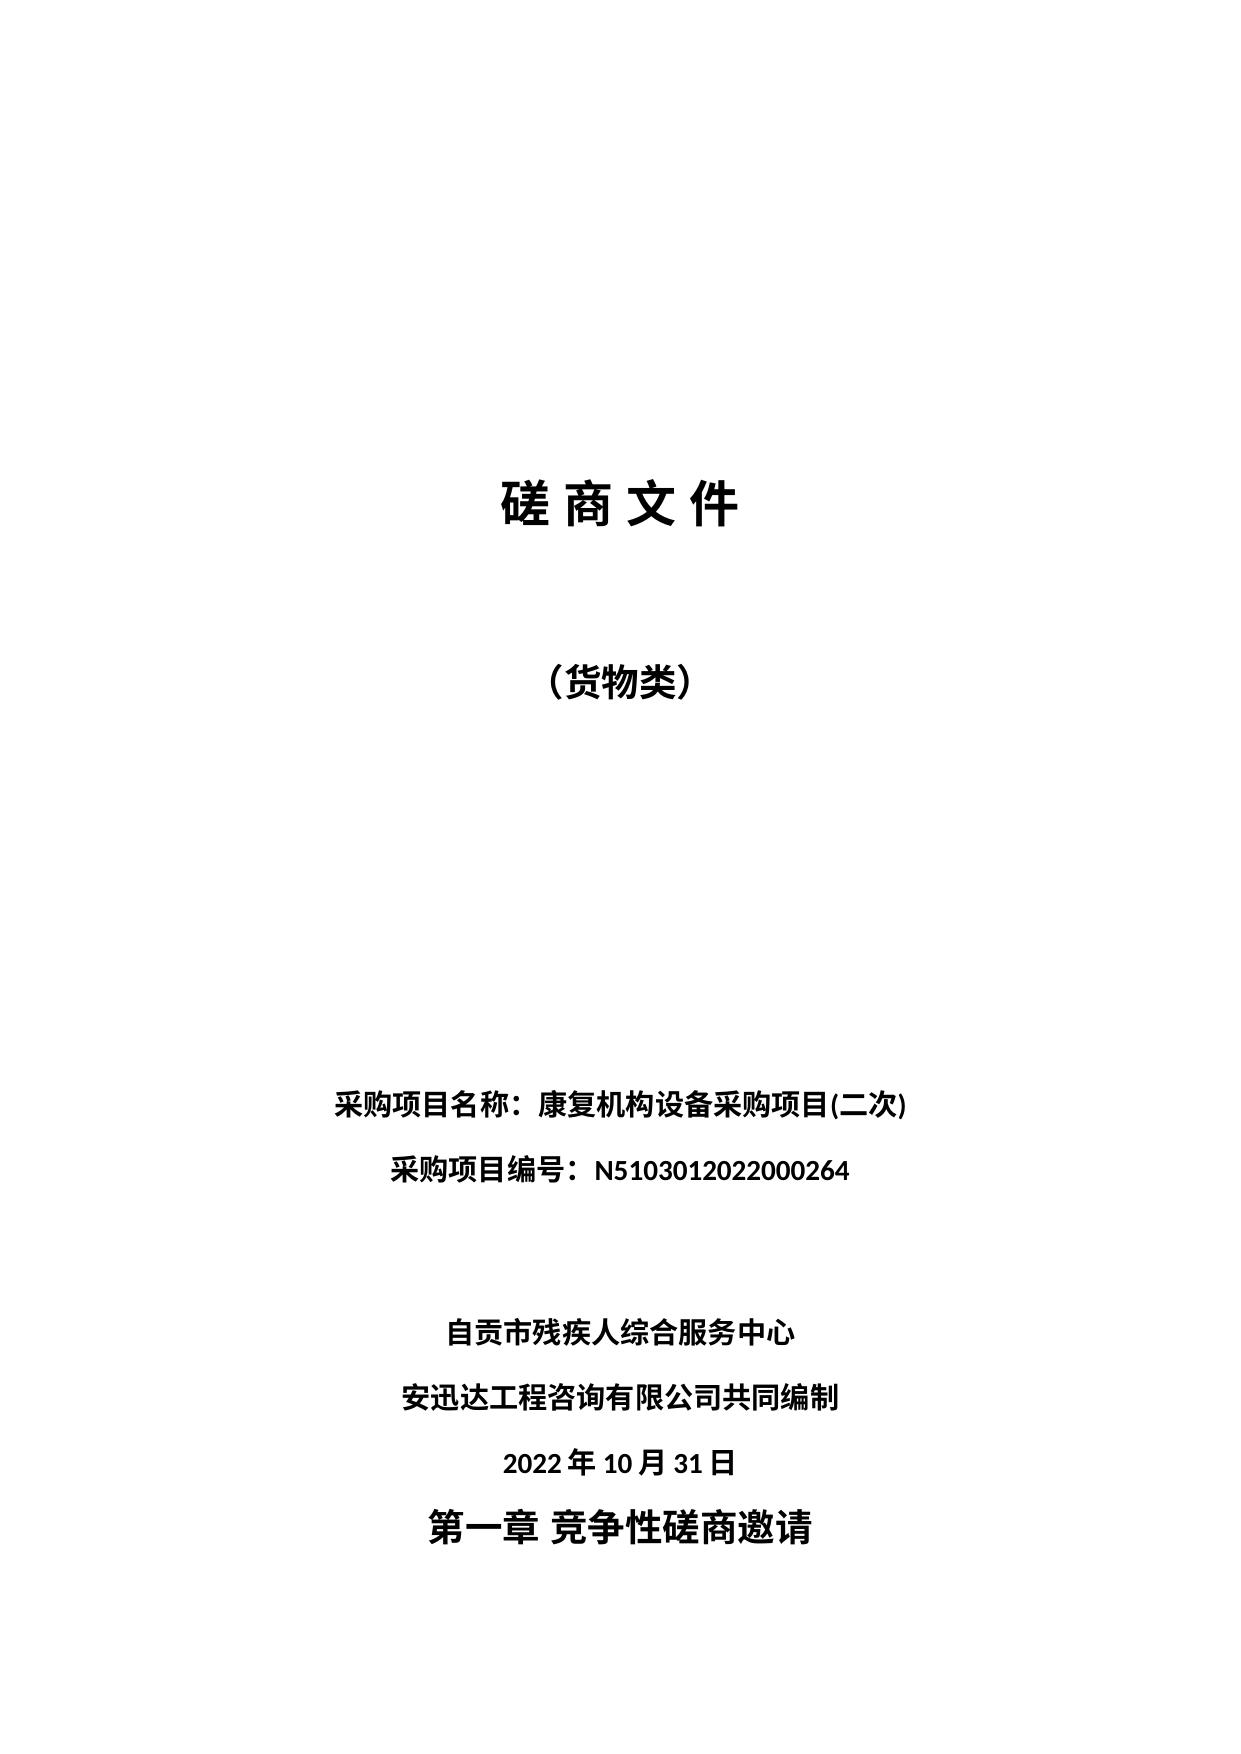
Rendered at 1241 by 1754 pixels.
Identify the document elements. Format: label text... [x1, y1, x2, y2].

text 安迅达工程咨询有限公司共同编制 [187, 1364, 1053, 1429]
text 磋 商 文 件 [187, 454, 1053, 649]
text （货物类） [187, 649, 1053, 1072]
text 采购项目编号：N5103012022000264 [187, 1137, 1053, 1299]
text 自贡市残疾人综合服务中心 [187, 1299, 1053, 1364]
text 采购项目名称：康复机构设备采购项目(二次) [187, 1072, 1053, 1137]
text 第一章 竞争性磋商邀请 [187, 1494, 1053, 1559]
text 2022年10月31日 [187, 1429, 1053, 1494]
